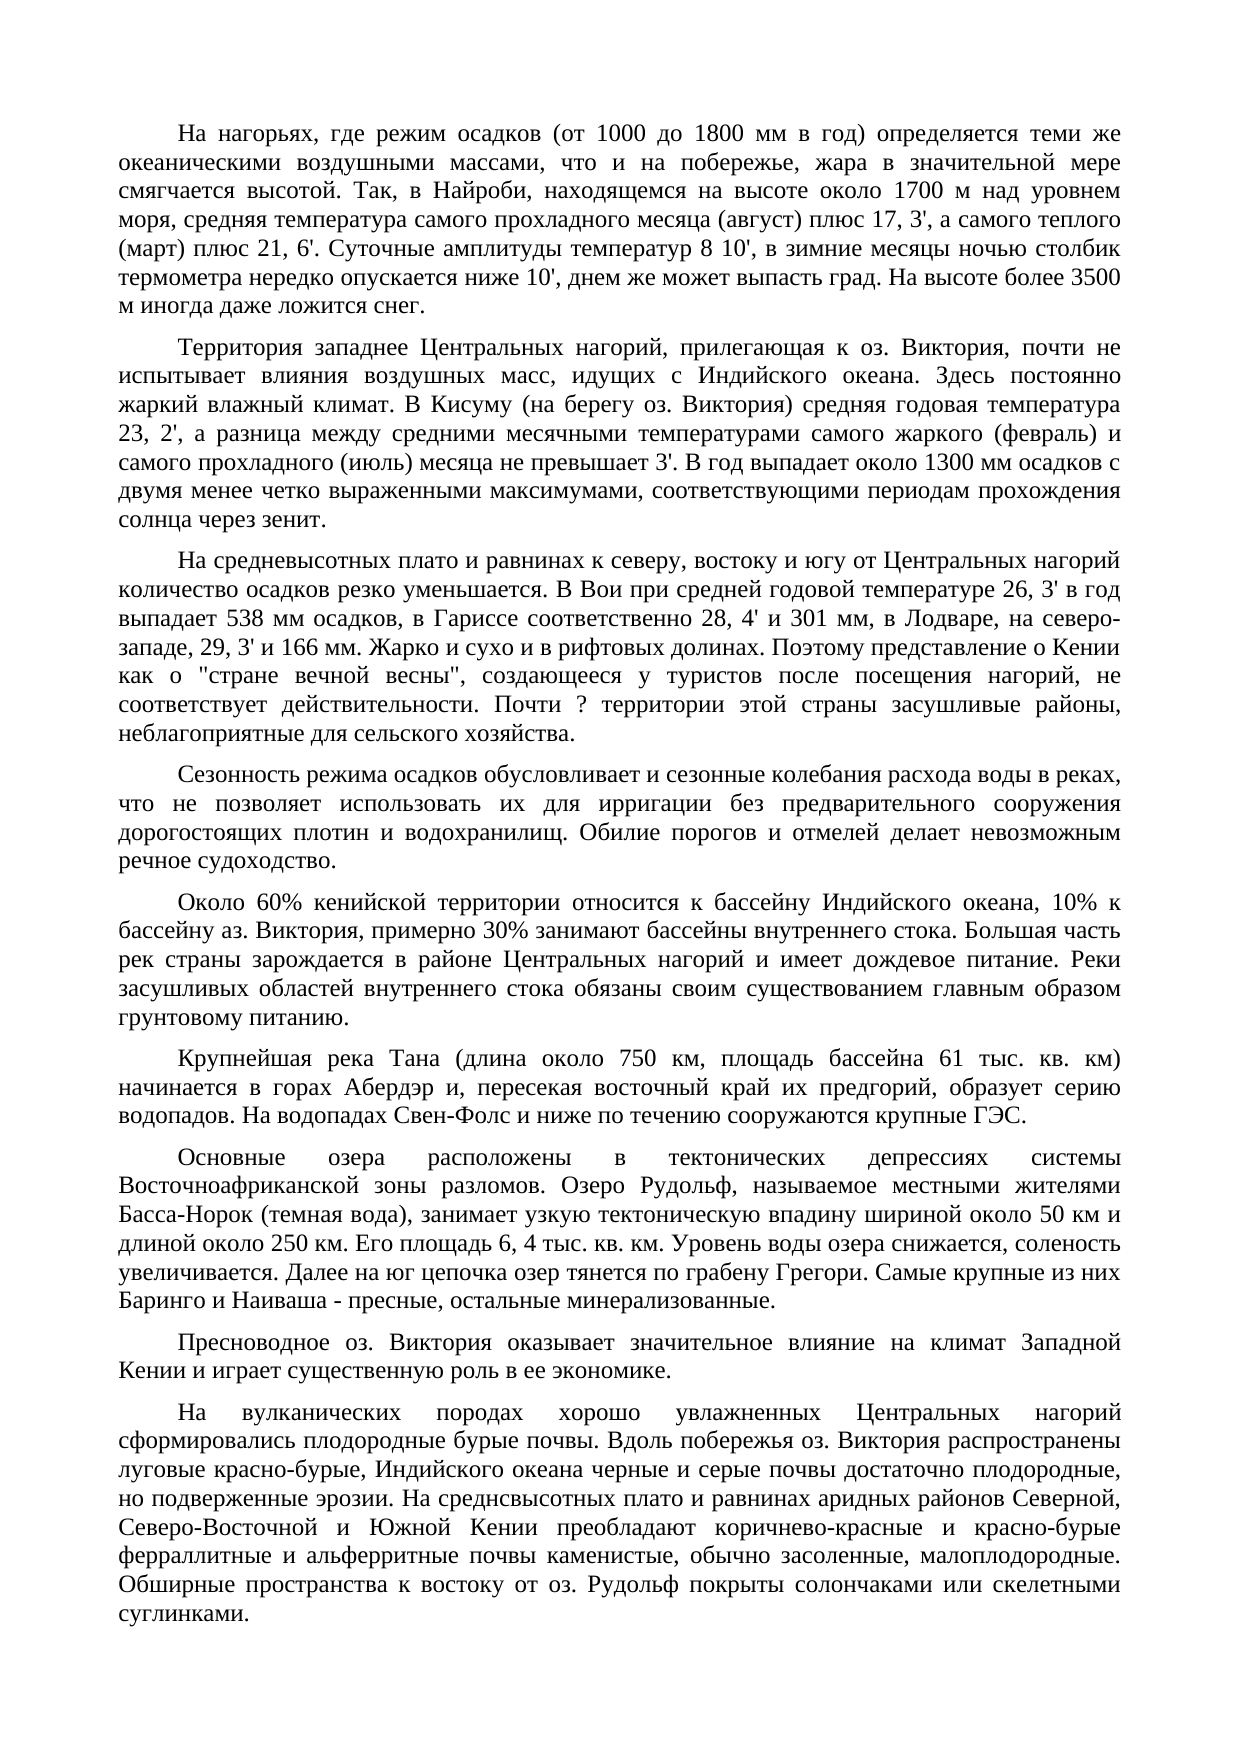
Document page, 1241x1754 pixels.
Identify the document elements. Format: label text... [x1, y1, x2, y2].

text На вулканических породах хорошо увлажненных Центральных нагорий сформировались плодородные бурые почвы. Вдоль побережья оз. Виктория распространены луговые красно-бурые, Индийского океана черные и серые почвы достаточно плодородные, но подверженные эрозии. На среднсвысотных плато и равнинах аридных районов Северной, Северо-Восточной и Южной Кении преобладают коричнево-красные и красно-бурые ферраллитные и альферритные почвы каменистые, обычно засоленные, малоплодородные. Обширные пространства к востоку от оз. Рудольф покрыты солончаками или скелетными суглинками. [118, 1397, 1122, 1627]
text Крупнейшая река Тана (длина около , площадь бассейна 61 тыс. кв. км) начинается в горах Абердэр и, пересекая восточный край их предгорий, образует серию водопадов. На водопадах Свен-Фолс и ниже по течению сооружаются крупные ГЭС. [118, 1043, 1122, 1129]
text Около 60% кенийской территории относится к бассейну Индийского океана, 10% к бассейну аз. Виктория, примерно 30% занимают бассейны внутреннего стока. Большая часть рек страны зарождается в районе Центральных нагорий и имеет дождевое питание. Реки засушливых областей внутреннего стока обязаны своим существованием главным образом грунтовому питанию. [118, 887, 1122, 1031]
text На нагорьях, где режим осадков (от 1000 до в год) определяется теми же океаническими воздушными массами, что и на побережье, жара в значительной мере смягчается высотой. Так, в Найроби, находящемся на высоте около над уровнем моря, средняя температура самого прохладного месяца (август) плюс 17, 3', а самого теплого (март) плюс 21, 6'. Суточные амплитуды температур 8 10', в зимние месяцы ночью столбик термометра нередко опускается ниже 10', днем же может выпасть град. На высоте более иногда даже ложится снег. [118, 118, 1122, 319]
text Территория западнее Центральных нагорий, прилегающая к оз. Виктория, почти не испытывает влияния воздушных масс, идущих с Индийского океана. Здесь постоянно жаркий влажный климат. В Кисуму (на берегу оз. Виктория) средняя годовая температура 23, 2', а разница между средними месячными температурами самого жаркого (февраль) и самого прохладного (июль) месяца не превышает 3'. В год выпадает около осадков с двумя менее четко выраженными максимумами, соответствующими периодам прохождения солнца через зенит. [118, 332, 1122, 533]
text Сезонность режима осадков обусловливает и сезонные колебания расхода воды в реках, что не позволяет использовать их для ирригации без предварительного сооружения дорогостоящих плотин и водохранилищ. Обилие порогов и отмелей делает невозможным речное судоходство. [118, 759, 1122, 874]
text Основные озера расположены в тектонических депрессиях системы Восточноафриканской зоны разломов. Озеро Рудольф, называемое местными жителями Басса-Норок (темная вода), занимает узкую тектоническую впадину шириной около и длиной около . Его площадь 6, 4 тыс. кв. км. Уровень воды озера снижается, соленость увеличивается. Далее на юг цепочка озер тянется по грабену Грегори. Самые крупные из них Баринго и Наиваша - пресные, остальные минерализованные. [118, 1142, 1122, 1314]
text Пресноводное оз. Виктория оказывает значительное влияние на климат Западной Кении и играет существенную роль в ее экономике. [118, 1327, 1122, 1384]
text На средневысотных плато и равнинах к северу, востоку и югу от Центральных нагорий количество осадков резко уменьшается. В Вои при средней годовой температуре 26, 3' в год выпадает осадков, в Гариссе соответственно 28, 4' и , в Лодваре, на северо-западе, 29, 3' и . Жарко и сухо и в рифтовых долинах. Поэтому представление о Кении как о "стране вечной весны", создающееся у туристов после посещения нагорий, не соответствует действительности. Почти ? территории этой страны засушливые районы, неблагоприятные для сельского хозяйства. [118, 546, 1122, 747]
